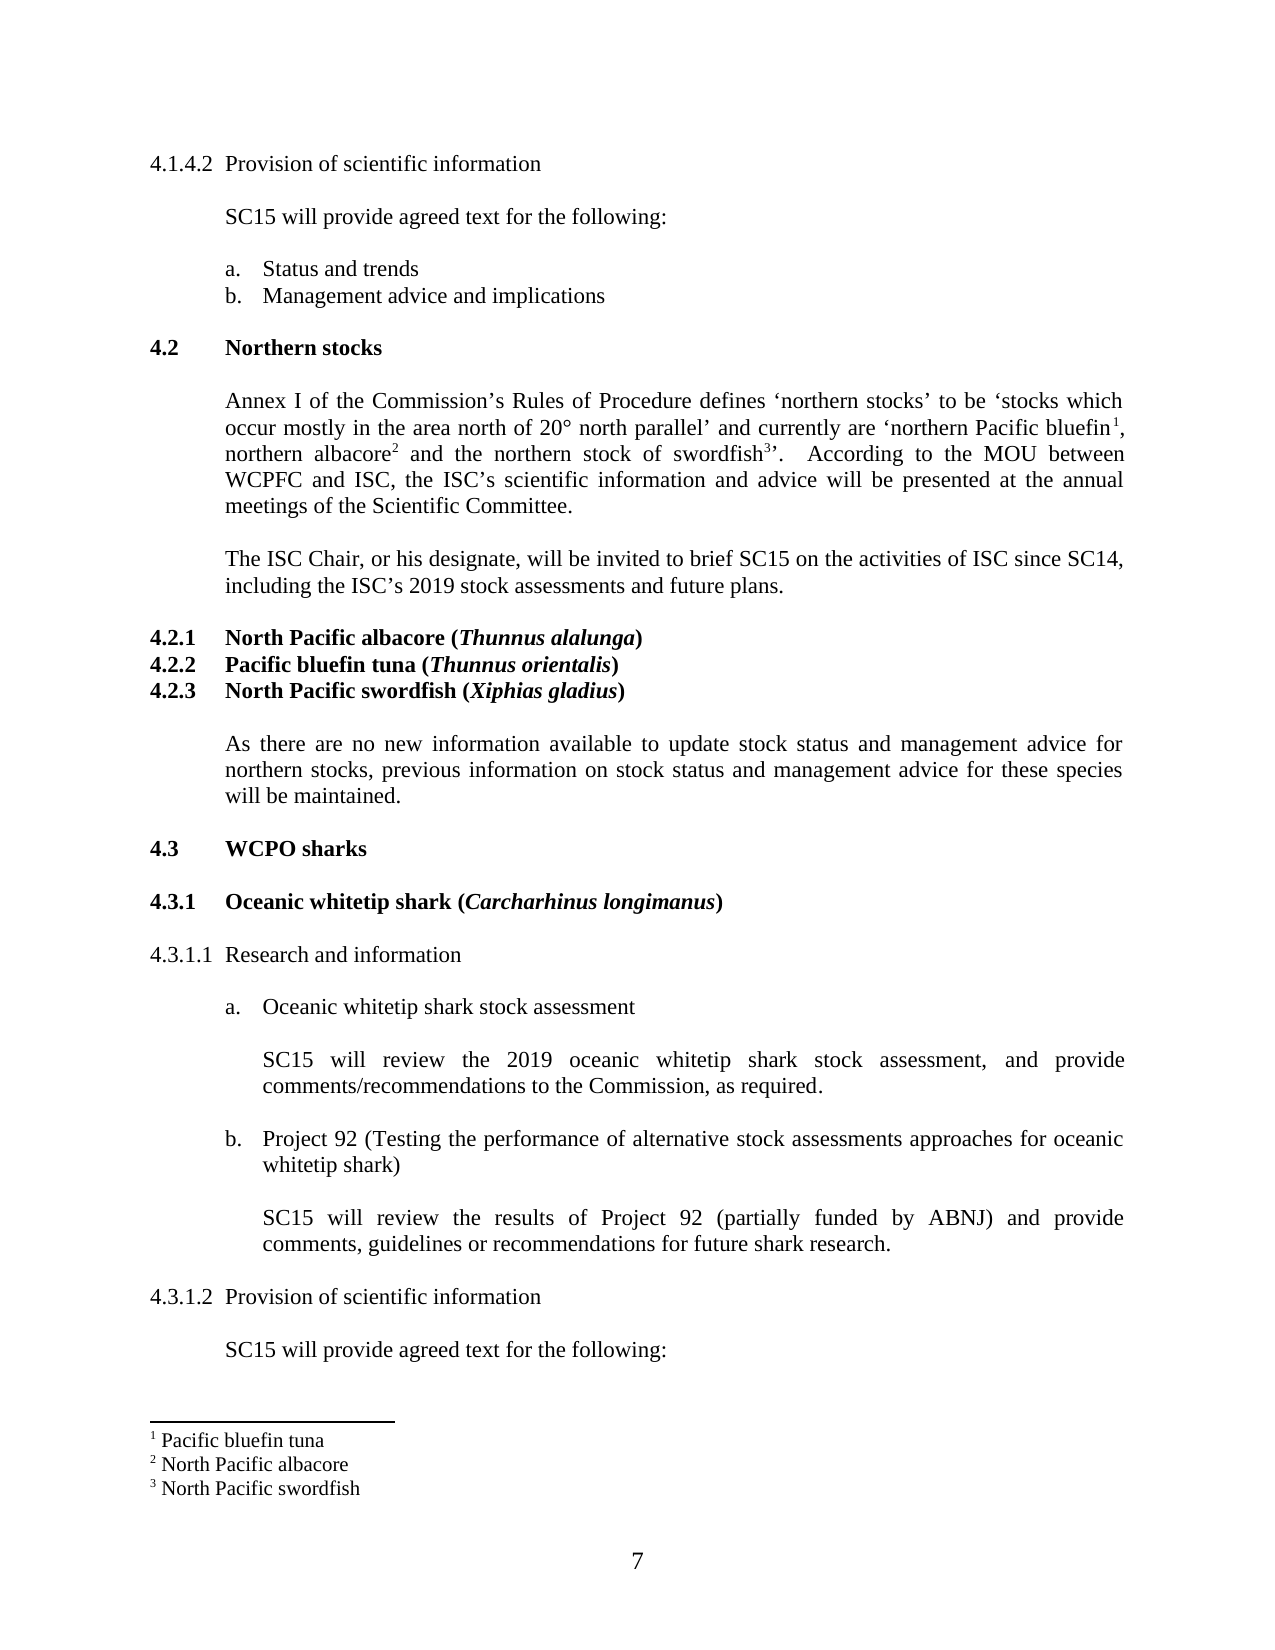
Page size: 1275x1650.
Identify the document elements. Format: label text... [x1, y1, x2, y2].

list Management advice and implications [225, 282, 1125, 308]
list Status and trends [225, 255, 1125, 282]
list WCPO sharks [150, 835, 1125, 862]
list Northern stocks [150, 334, 1125, 361]
list SC15 will review the results of Project 92 (partially funded by ABNJ) and provide comments, guidelines or recommendations for future shark research. [262, 1204, 1125, 1257]
list North Pacific albacore (Thunnus alalunga) [150, 624, 1125, 651]
list Provision of scientific information [150, 1283, 1125, 1309]
list North Pacific swordfish (Xiphias gladius) [150, 677, 1125, 703]
list Oceanic whitetip shark stock assessment [225, 993, 1125, 1020]
list The ISC Chair, or his designate, will be invited to brief SC15 on the activities of ISC since SC14, including the ISC’s 2019 stock assessments and future plans. [225, 545, 1125, 598]
list Research and information [150, 941, 1125, 967]
list Annex I of the Commission’s Rules of Procedure defines ‘northern stocks’ to be ‘stocks which occur mostly in the area north of 20° north parallel’ and currently are ‘northern Pacific bluefin, northern albacore and the northern stock of swordfish’. According to the MOU between WCPFC and ISC, the ISC’s scientific information and advice will be presented at the annual meetings of the Scientific Committee. [225, 387, 1125, 519]
list Pacific bluefin tuna (Thunnus orientalis) [150, 651, 1125, 677]
list Provision of scientific information [150, 150, 1125, 176]
list SC15 will review the 2019 oceanic whitetip shark stock assessment, and provide comments/recommendations to the Commission, as required. [262, 1046, 1125, 1099]
text As there are no new information available to update stock status and management advice for northern stocks, previous information on stock status and management advice for these species will be maintained. [225, 730, 1125, 809]
list SC15 will provide agreed text for the following: [225, 203, 1125, 229]
list Project 92 (Testing the performance of alternative stock assessments approaches for oceanic whitetip shark) [225, 1125, 1125, 1178]
text SC15 will provide agreed text for the following: [225, 1336, 1125, 1362]
list Oceanic whitetip shark (Carcharhinus longimanus) [150, 888, 1125, 914]
